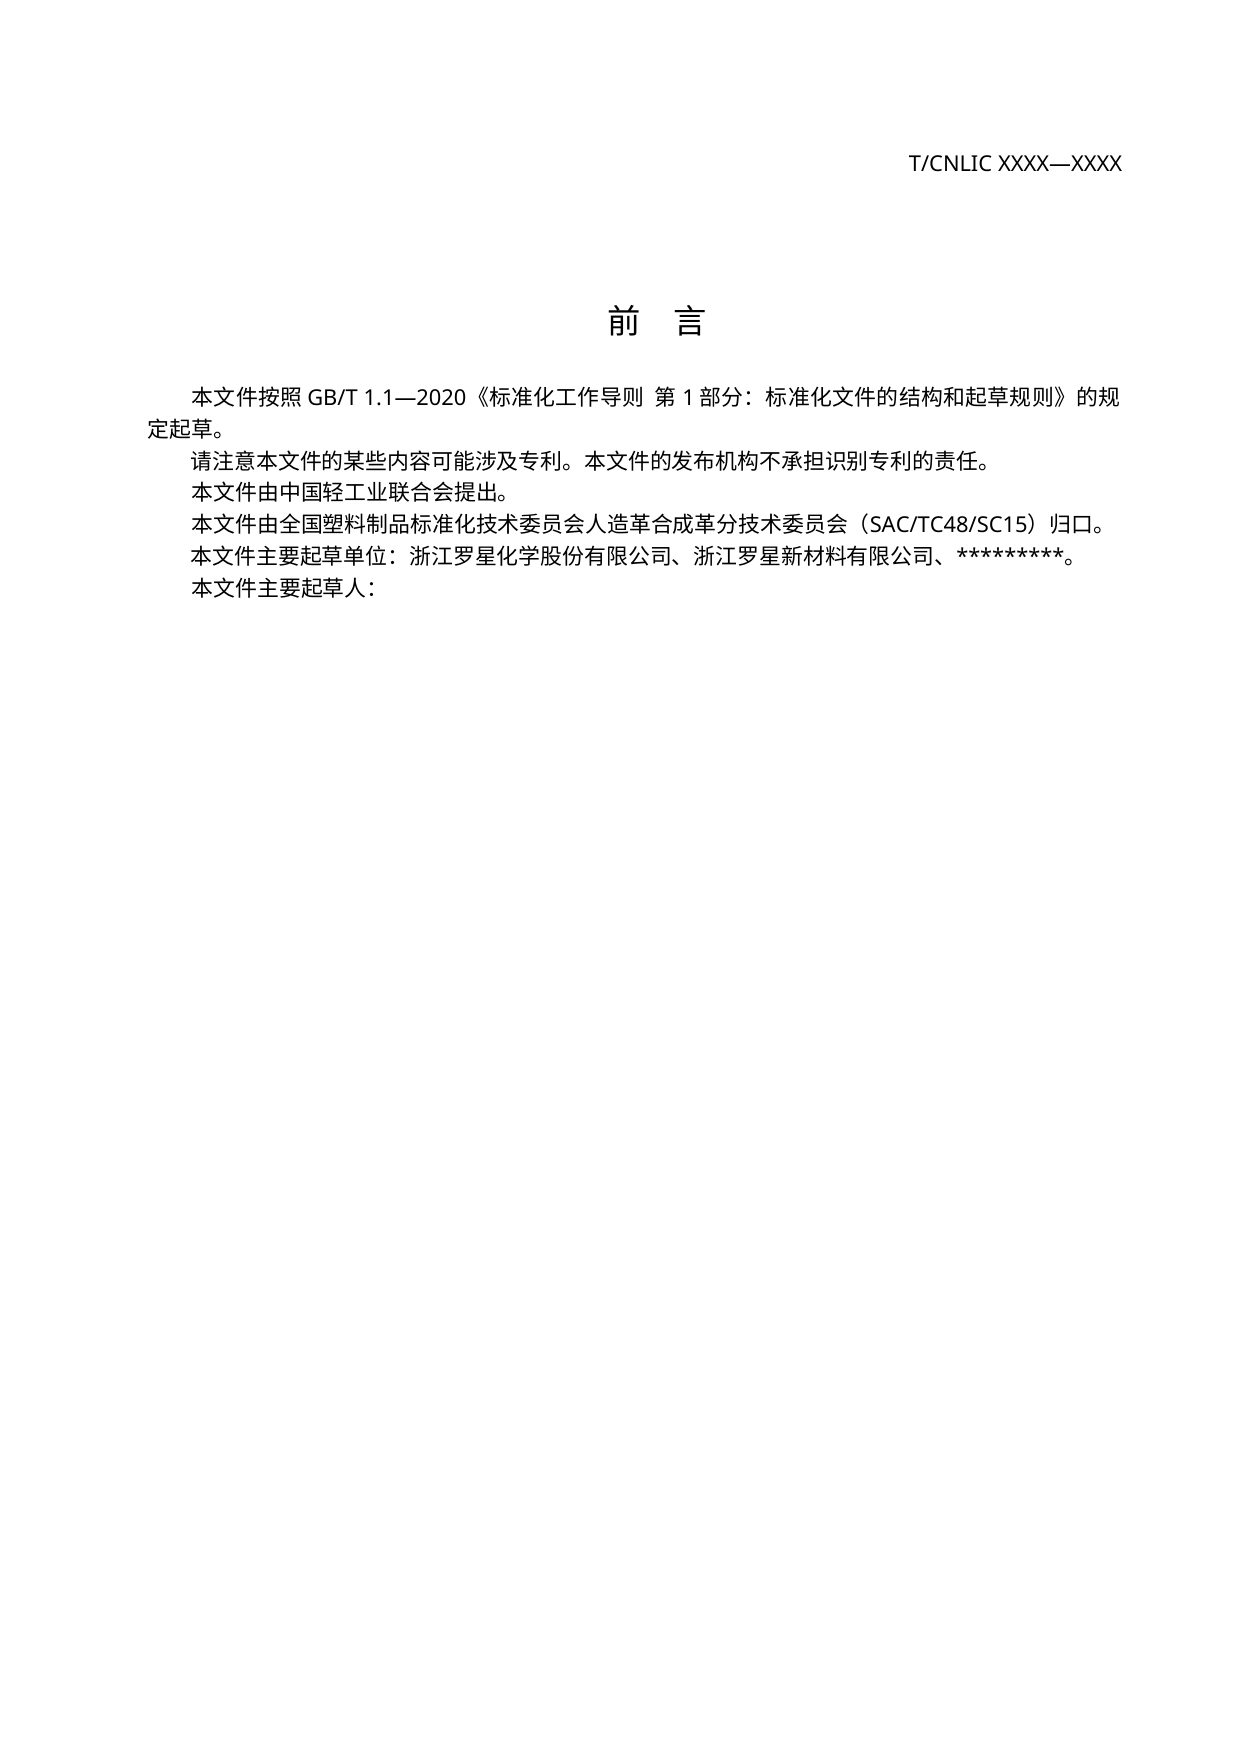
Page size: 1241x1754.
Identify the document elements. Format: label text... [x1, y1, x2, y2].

text 请注意本文件的某些内容可能涉及专利。本文件的发布机构不承担识别专利的责任。 [148, 444, 1122, 475]
text 本文件主要起草人： [148, 571, 1122, 602]
text 前言 [148, 294, 1122, 343]
text 本文件由全国塑料制品标准化技术委员会人造革合成革分技术委员会（SAC/TC48/SC15）归口。 [148, 507, 1122, 539]
text 本文件按照GB/T 1.1—2020《标准化工作导则 第1部分：标准化文件的结构和起草规则》的规定起草。 [148, 380, 1122, 444]
text 本文件主要起草单位：浙江罗星化学股份有限公司、浙江罗星新材料有限公司、*********。 [148, 539, 1122, 571]
text 本文件由中国轻工业联合会提出。 [148, 475, 1122, 507]
